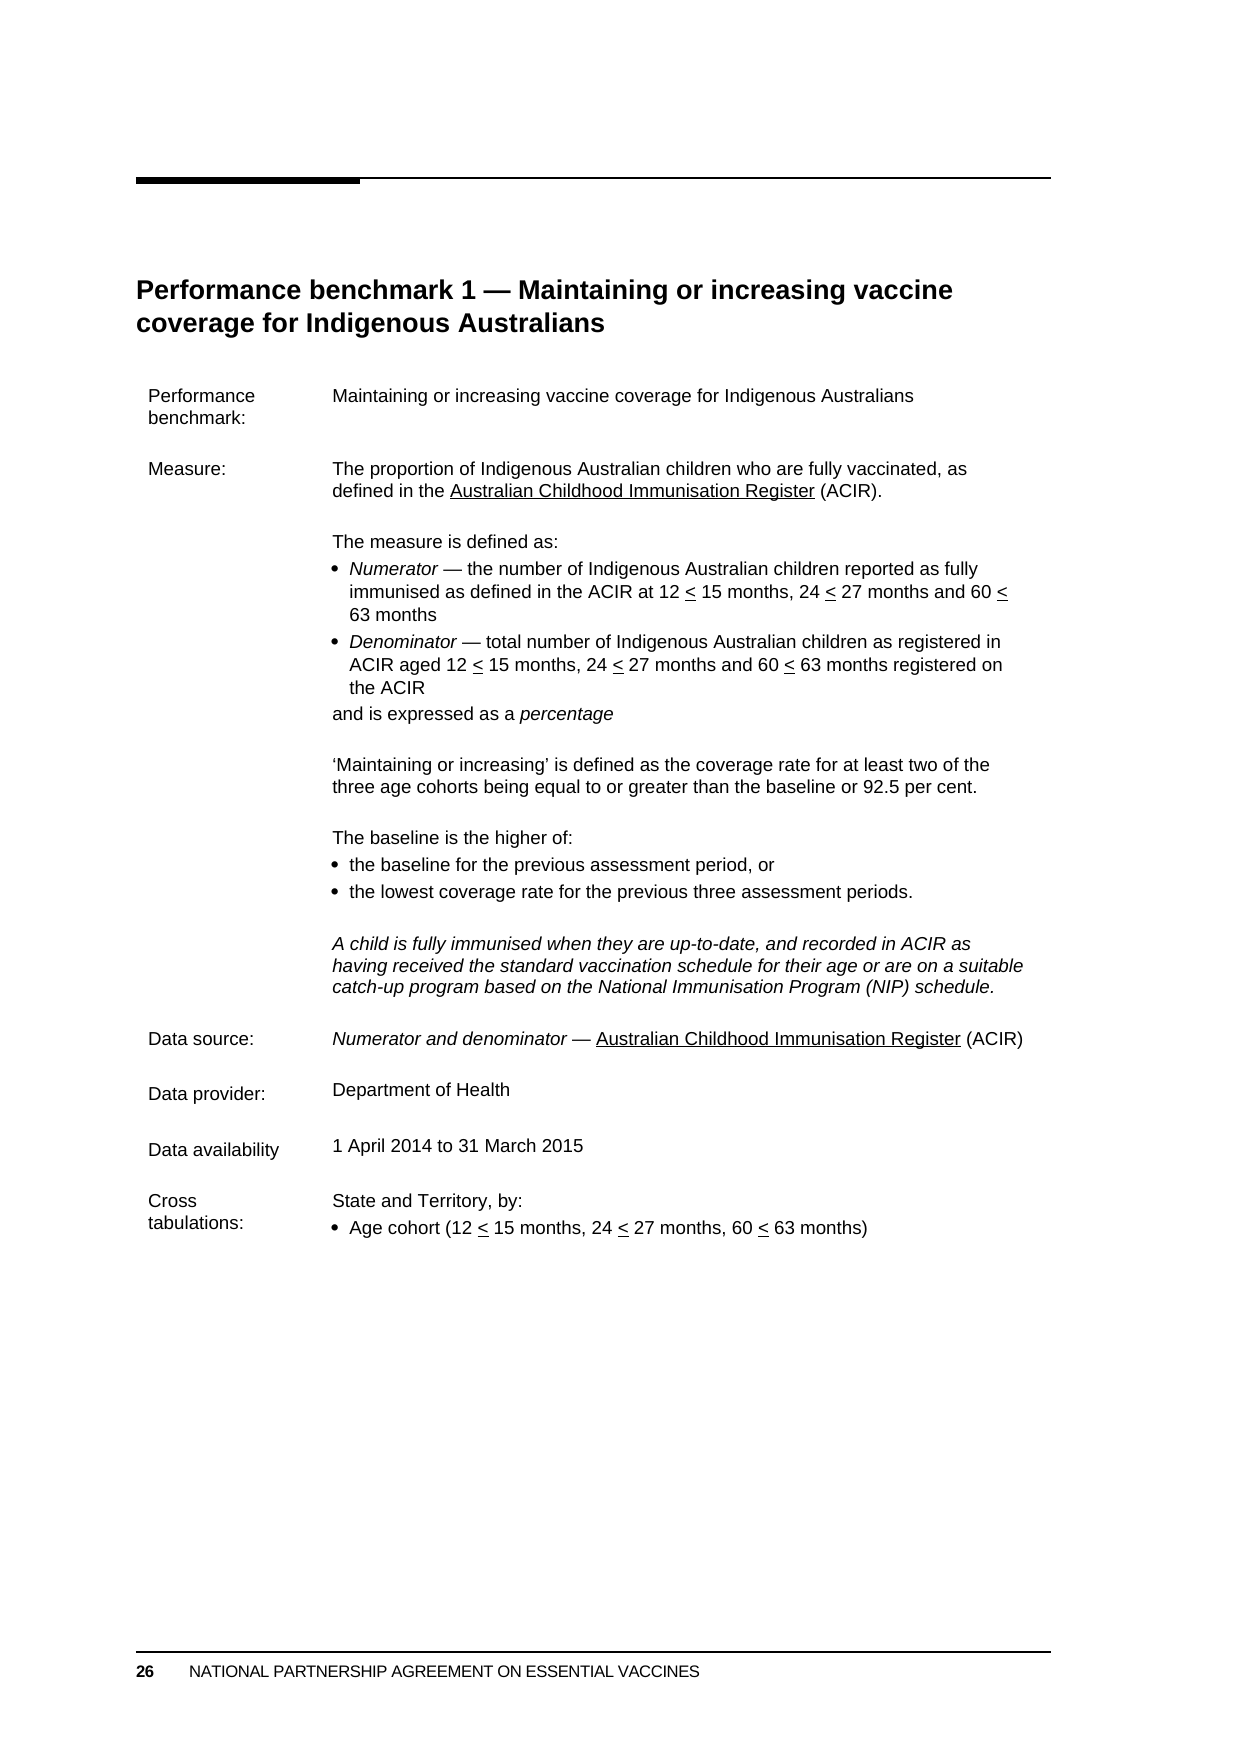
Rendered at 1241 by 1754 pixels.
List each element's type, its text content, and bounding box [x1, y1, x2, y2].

subtitle Performance benchmark 1 — Maintaining or increasing vaccine coverage for Indigenous Australians [136, 273, 1051, 339]
table_cell Cross tabulations: [136, 1186, 320, 1263]
table_header Maintaining or increasing vaccine coverage for Indigenous Australians [320, 385, 1051, 458]
table_cell Data provider: [136, 1079, 320, 1134]
table_cell Data availability [136, 1135, 320, 1186]
table_cell 1 April 2014 to 31 March 2015 [320, 1135, 1051, 1186]
table_cell Measure: [136, 458, 320, 1027]
table_header Performance benchmark: [136, 385, 320, 458]
table_cell Department of Health [320, 1079, 1051, 1134]
table_cell The proportion of Indigenous Australian children who are fully vaccinated, as defined in the Australian Childhood Immunisation Register (ACIR). The measure is defined as: Numerator — the number of Indigenous Australian children reported as fully immunised as defined in the ACIR at 12 < 15 months, 24 < 27 months and 60 < 63 months Denominator — total number of Indigenous Australian children as registered in ACIR aged 12 < 15 months, 24 < 27 months and 60 < 63 months registered on the ACIR and is expressed as a percentage ‘Maintaining or increasing’ is defined as the coverage rate for at least two of the three age cohorts being equal to or greater than the baseline or 92.5 per cent. The baseline is the higher of: the baseline for the previous assessment period, or the lowest coverage rate for the previous three assessment periods. A child is fully immunised when they are up-to-date, and recorded in ACIR as having received the standard vaccination schedule for their age or are on a suitable catch-up program based on the National Immunisation Program (NIP) schedule. [320, 458, 1051, 1027]
table_cell Data source: [136, 1028, 320, 1079]
table_cell State and Territory, by: Age cohort (12 < 15 months, 24 < 27 months, 60 < 63 months) [320, 1186, 1051, 1263]
table_cell Numerator and denominator — Australian Childhood Immunisation Register (ACIR) [320, 1028, 1051, 1079]
